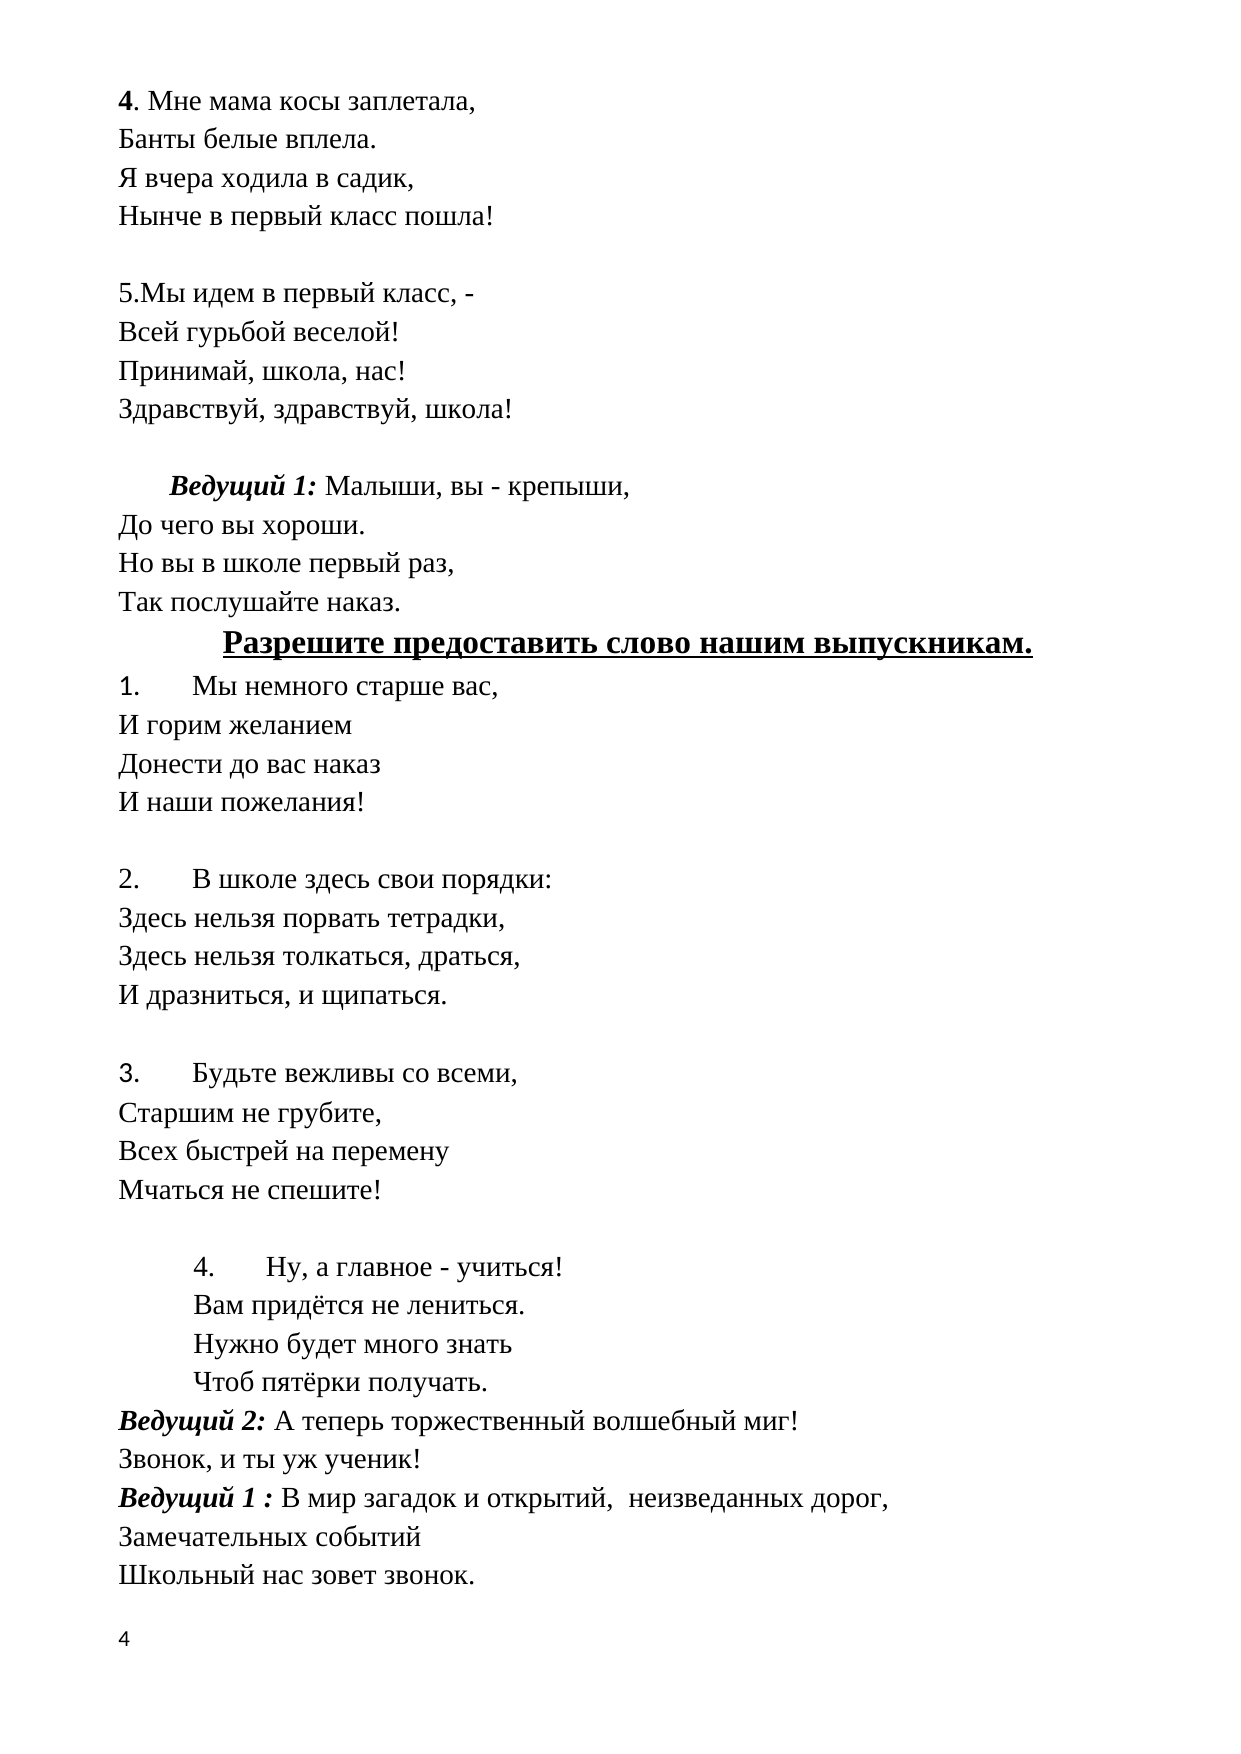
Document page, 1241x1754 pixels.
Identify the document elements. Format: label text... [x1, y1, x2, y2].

list 5.Мы идем в первый класс, - Всей гурьбой веселой! Принимай, школа, нас! Здравствуй, здравствуй, школа! [118, 276, 1137, 425]
text Разрешите предоставить слово нашим выпускникам. [118, 622, 1137, 661]
text 4. Мне мама косы заплетала, Банты белые вплела. Я вчера ходила в садик, Нынче в первый класс пошла! [118, 83, 1137, 232]
text Ведущий 2: А теперь торжественный волшебный миг! Звонок, и ты уж ученик! [118, 1403, 1137, 1475]
text Школьный нас зовет звонок. [118, 1557, 1137, 1591]
text Ведущий 1 : В мир загадок и открытий, неизведанных дорог, Замечательных событий [118, 1480, 1137, 1552]
list Ну, а главное - учиться! Вам придётся не лениться. Нужно будет много знать Чтоб пятёрки получать. [193, 1249, 1137, 1398]
list Мы немного старше вас, И горим желанием Донести до вас наказ И наши пожелания! [118, 667, 1137, 818]
list Будьте вежливы со всеми, Старшим не грубите, Всех быстрей на перемену Мчаться не спешите! [118, 1054, 1137, 1205]
list В школе здесь свои порядки: Здесь нельзя порвать тетрадки, Здесь нельзя толкаться, драться, И дразниться, и щипаться. [118, 861, 1137, 1011]
text Ведущий 1: Малыши, вы - крепыши, До чего вы хороши. Но вы в школе первый раз, Так послушайте наказ. [118, 468, 1137, 617]
